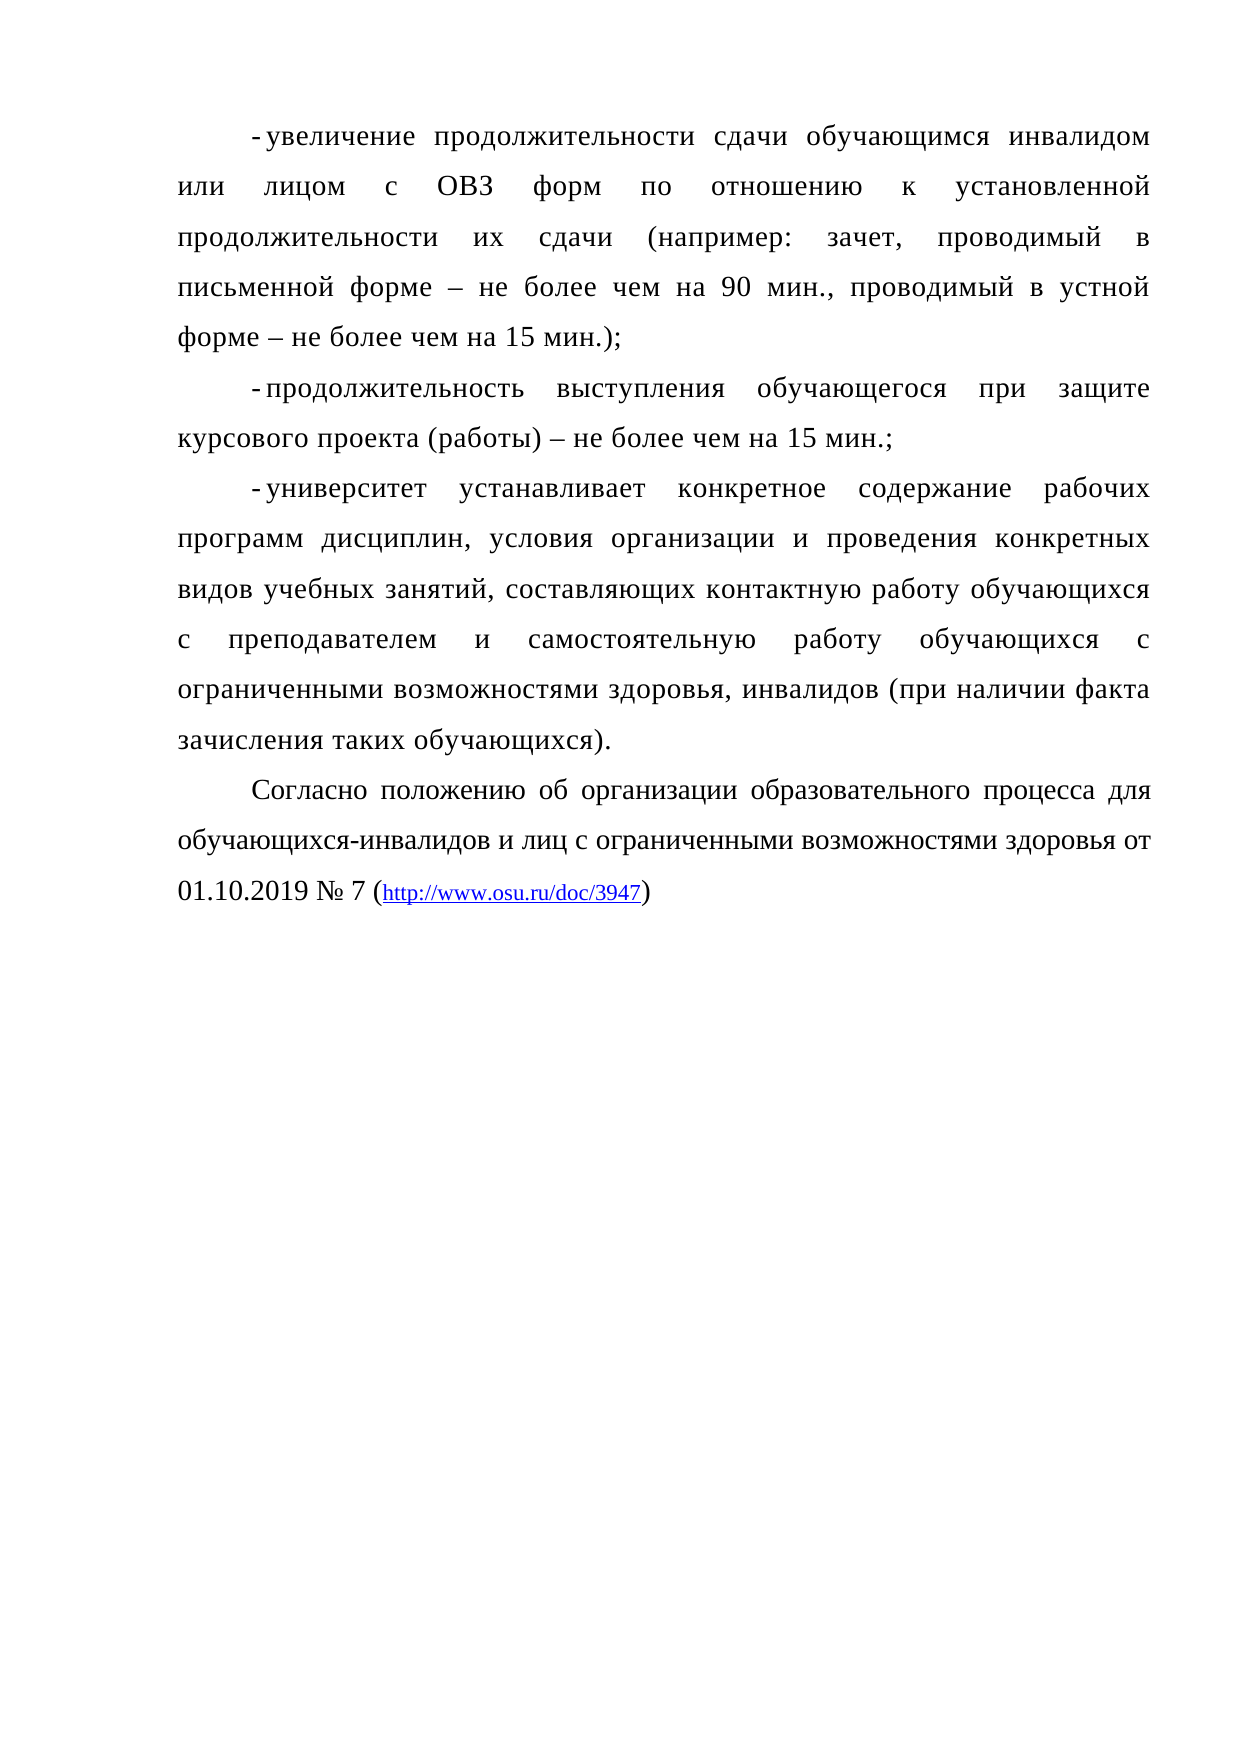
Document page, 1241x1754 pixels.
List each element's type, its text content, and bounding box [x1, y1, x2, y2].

list университет устанавливает конкретное содержание рабочих программ дисциплин, условия организации и проведения конкретных видов учебных занятий, составляющих контактную работу обучающихся с преподавателем и самостоятельную работу обучающихся с ограниченными возможностями здоровья, инвалидов (при наличии факта зачисления таких обучающихся). [177, 470, 1152, 755]
list увеличение продолжительности сдачи обучающимся инвалидом или лицом с ОВЗ форм по отношению к установленной продолжительности их сдачи (например: зачет, проводимый в письменной форме – не более чем на 90 мин., проводимый в устной форме – не более чем на 15 мин.); [177, 118, 1152, 353]
list продолжительность выступления обучающегося при защите курсового проекта (работы) – не более чем на 15 мин.; [177, 370, 1152, 453]
text Согласно положению об организации образовательного процесса для обучающихся-инвалидов и лиц с ограниченными возможностями здоровья от 01.10.2019 № 7 (http://www.osu.ru/doc/3947) [177, 772, 1152, 906]
